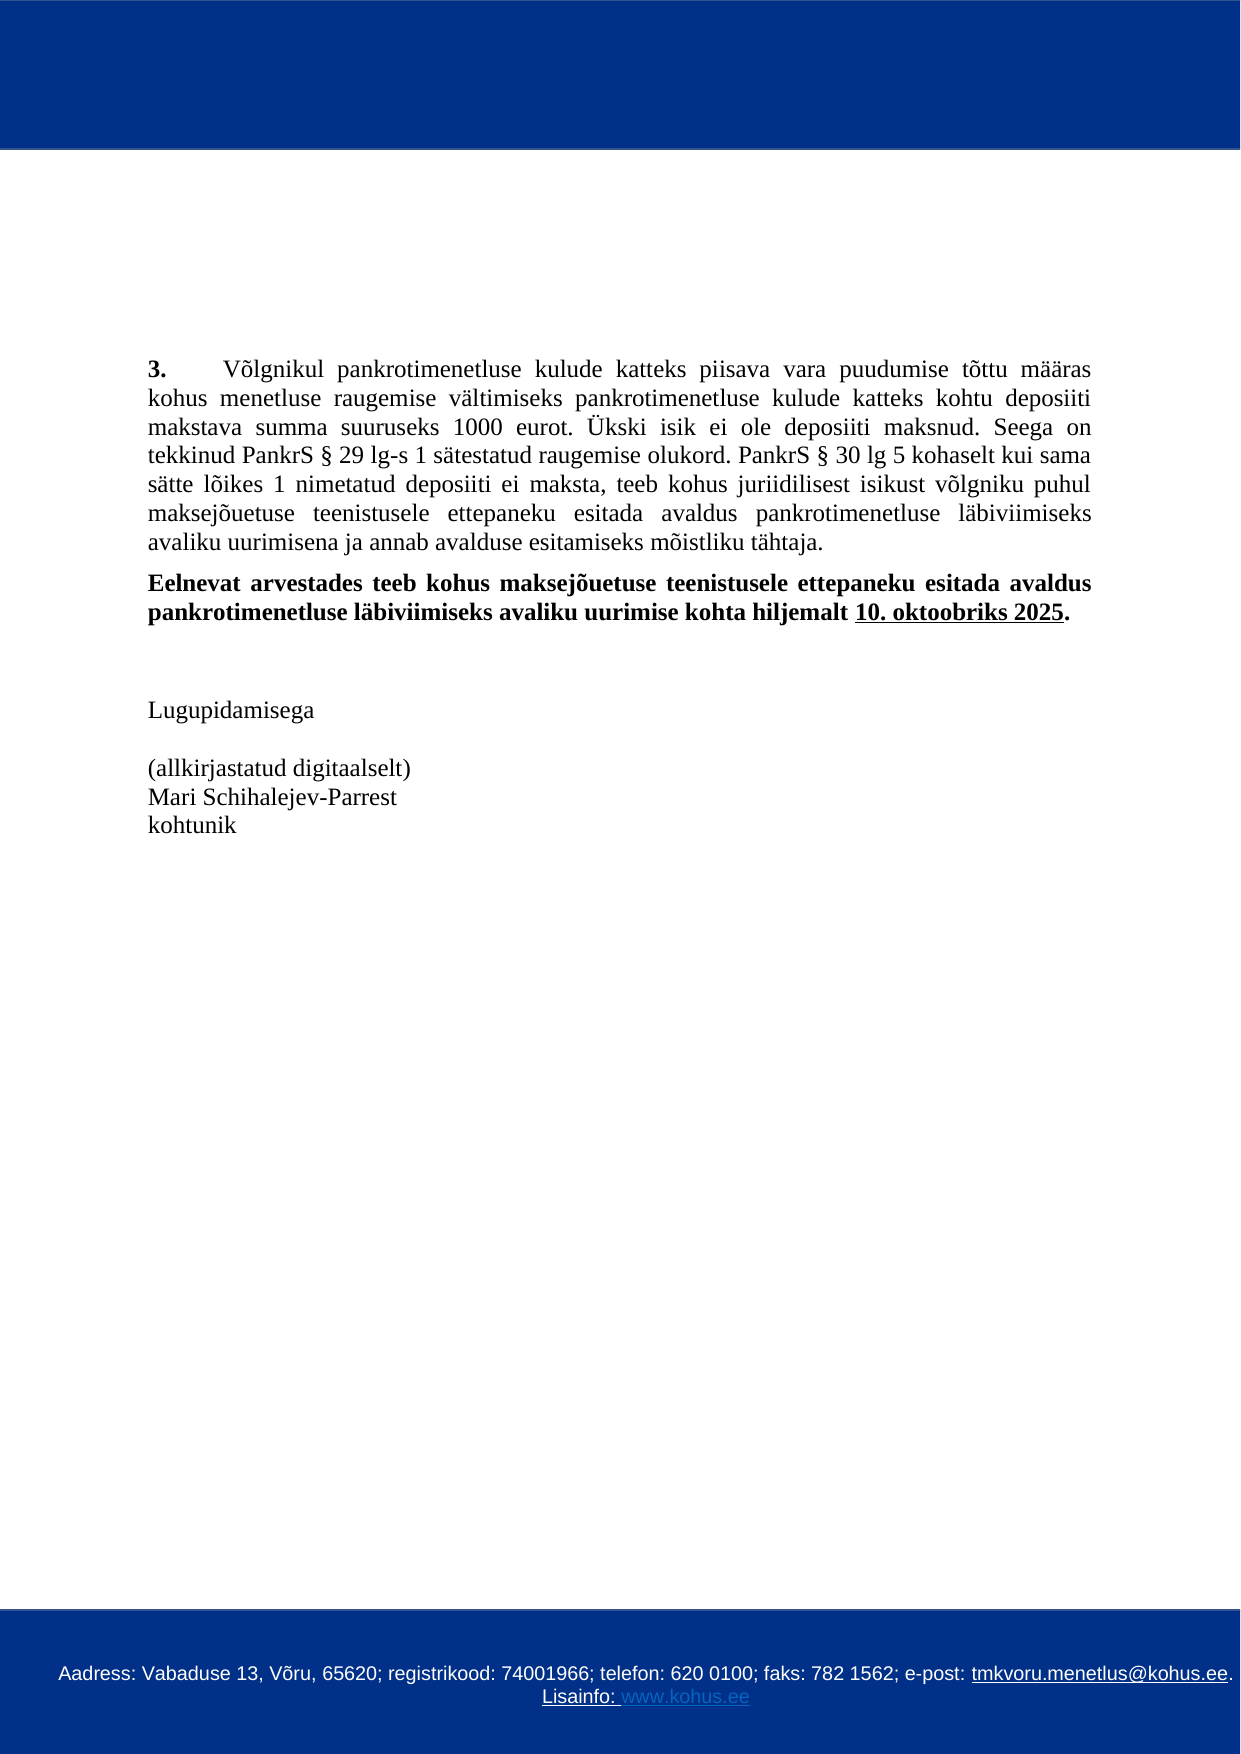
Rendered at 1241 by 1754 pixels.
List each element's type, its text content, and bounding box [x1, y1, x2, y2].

list Eelnevat arvestades teeb kohus maksejõuetuse teenistusele ettepaneku esitada avaldus pankrotimenetluse läbiviimiseks avaliku uurimise kohta hiljemalt 10. oktoobriks 2025. [148, 568, 1092, 626]
text kohtunik [148, 811, 1092, 839]
text (allkirjastatud digitaalselt) [148, 753, 1092, 782]
text Lugupidamisega [148, 696, 1092, 724]
list Võlgnikul pankrotimenetluse kulude katteks piisava vara puudumise tõttu määras kohus menetluse raugemise vältimiseks pankrotimenetluse kulude katteks kohtu deposiiti makstava summa suuruseks 1000 eurot. Ükski isik ei ole deposiiti maksnud. Seega on tekkinud PankrS § 29 lg-s 1 sätestatud raugemise olukord. PankrS § 30 lg 5 kohaselt kui sama sätte lõikes 1 nimetatud deposiiti ei maksta, teeb kohus juriidilisest isikust võlgniku puhul maksejõuetuse teenistusele ettepaneku esitada avaldus pankrotimenetluse läbiviimiseks avaliku uurimisena ja annab avalduse esitamiseks mõistliku tähtaja. [148, 354, 1092, 556]
text Mari Schihalejev-Parrest [148, 782, 1092, 811]
